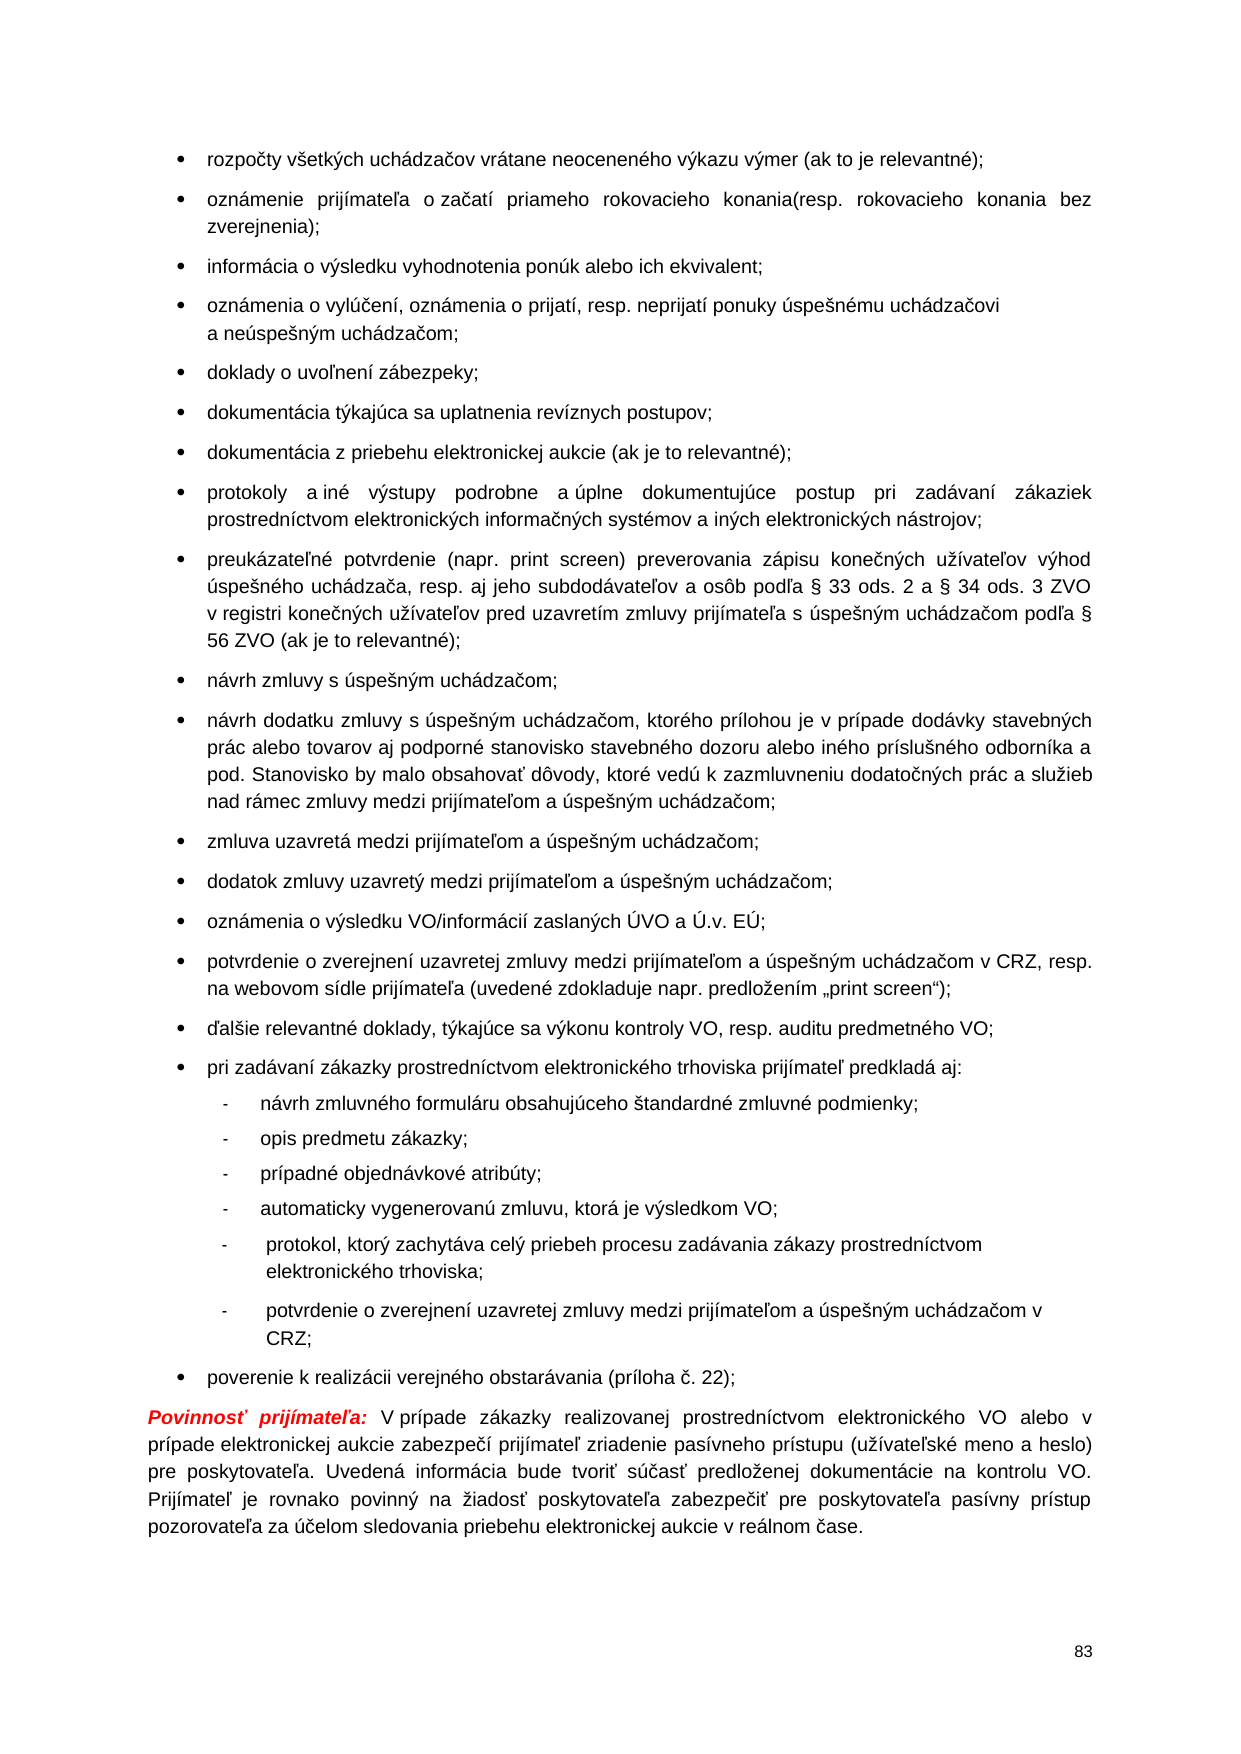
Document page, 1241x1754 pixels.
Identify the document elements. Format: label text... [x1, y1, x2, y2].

text oznámenia o výsledku VO/informácií zaslaných ÚVO a Ú.v. EÚ; [177, 910, 1092, 932]
text zmluva uzavretá medzi prijímateľom a úspešným uchádzačom; [177, 830, 1092, 853]
list prípadné objednávkové atribúty; [223, 1162, 1092, 1185]
text dokumentácia z priebehu elektronickej aukcie (ak je to relevantné); [177, 441, 1092, 464]
text protokoly a iné výstupy podrobne a úplne dokumentujúce postup pri zadávaní zákaziek prostredníctvom elektronických informačných systémov a iných elektronických nástrojov; [177, 481, 1092, 531]
list opis predmetu zákazky; [223, 1127, 1092, 1149]
text pri zadávaní zákazky prostredníctvom elektronického trhoviska prijímateľ predkladá aj: [177, 1056, 1092, 1079]
list návrh zmluvného formuláru obsahujúceho štandardné zmluvné podmienky; [223, 1092, 1092, 1114]
list protokol, ktorý zachytáva celý priebeh procesu zadávania zákazy prostredníctvom elektronického trhoviska; [222, 1232, 1092, 1282]
text oznámenie prijímateľa o začatí priameho rokovacieho konania(resp. rokovacieho konania bez zverejnenia); [177, 187, 1092, 237]
text ďalšie relevantné doklady, týkajúce sa výkonu kontroly VO, resp. auditu predmetného VO; [177, 1016, 1092, 1039]
text dodatok zmluvy uzavretý medzi prijímateľom a úspešným uchádzačom; [177, 870, 1092, 893]
text poverenie k realizácii verejného obstarávania (príloha č. 22); [177, 1366, 1092, 1389]
list potvrdenie o zverejnení uzavretej zmluvy medzi prijímateľom a úspešným uchádzačom v CRZ; [222, 1299, 1092, 1349]
text preukázateľné potvrdenie (napr. print screen) preverovania zápisu konečných užívateľov výhod úspešného uchádzača, resp. aj jeho subdodávateľov a osôb podľa § 33 ods. 2 a § 34 ods. 3 ZVO v registri konečných užívateľov pred uzavretím zmluvy prijímateľa s úspešným uchádzačom podľa § 56 ZVO (ak je to relevantné); [177, 548, 1092, 652]
text informácia o výsledku vyhodnotenia ponúk alebo ich ekvivalent; [177, 254, 1092, 277]
text rozpočty všetkých uchádzačov vrátane neoceneného výkazu výmer (ak to je relevantné); [177, 148, 1092, 171]
text návrh zmluvy s úspešným uchádzačom; [177, 669, 1092, 692]
text návrh dodatku zmluvy s úspešným uchádzačom, ktorého prílohou je v prípade dodávky stavebných prác alebo tovarov aj podporné stanovisko stavebného dozoru alebo iného príslušného odborníka a pod. Stanovisko by malo obsahovať dôvody, ktoré vedú k zazmluvneniu dodatočných prác a služieb nad rámec zmluvy medzi prijímateľom a úspešným uchádzačom; [177, 709, 1092, 813]
list automaticky vygenerovanú zmluvu, ktorá je výsledkom VO; [223, 1197, 1092, 1220]
text Povinnosť prijímateľa: V prípade zákazky realizovanej prostredníctvom elektronického VO alebo v prípade elektronickej aukcie zabezpečí prijímateľ zriadenie pasívneho prístupu (užívateľské meno a heslo) pre poskytovateľa. Uvedená informácia bude tvoriť súčasť predloženej dokumentácie na kontrolu VO. Prijímateľ je rovnako povinný na žiadosť poskytovateľa zabezpečiť pre poskytovateľa pasívny prístup pozorovateľa za účelom sledovania priebehu elektronickej aukcie v reálnom čase. [148, 1406, 1092, 1537]
text dokumentácia týkajúca sa uplatnenia revíznych postupov; [177, 401, 1092, 424]
text doklady o uvoľnení zábezpeky; [177, 361, 1092, 384]
text potvrdenie o zverejnení uzavretej zmluvy medzi prijímateľom a úspešným uchádzačom v CRZ, resp. na webovom sídle prijímateľa (uvedené zdokladuje napr. predložením „print screen“); [177, 949, 1092, 999]
text oznámenia o vylúčení, oznámenia o prijatí, resp. neprijatí ponuky úspešnému uchádzačovi a neúspešným uchádzačom; [177, 294, 1092, 344]
